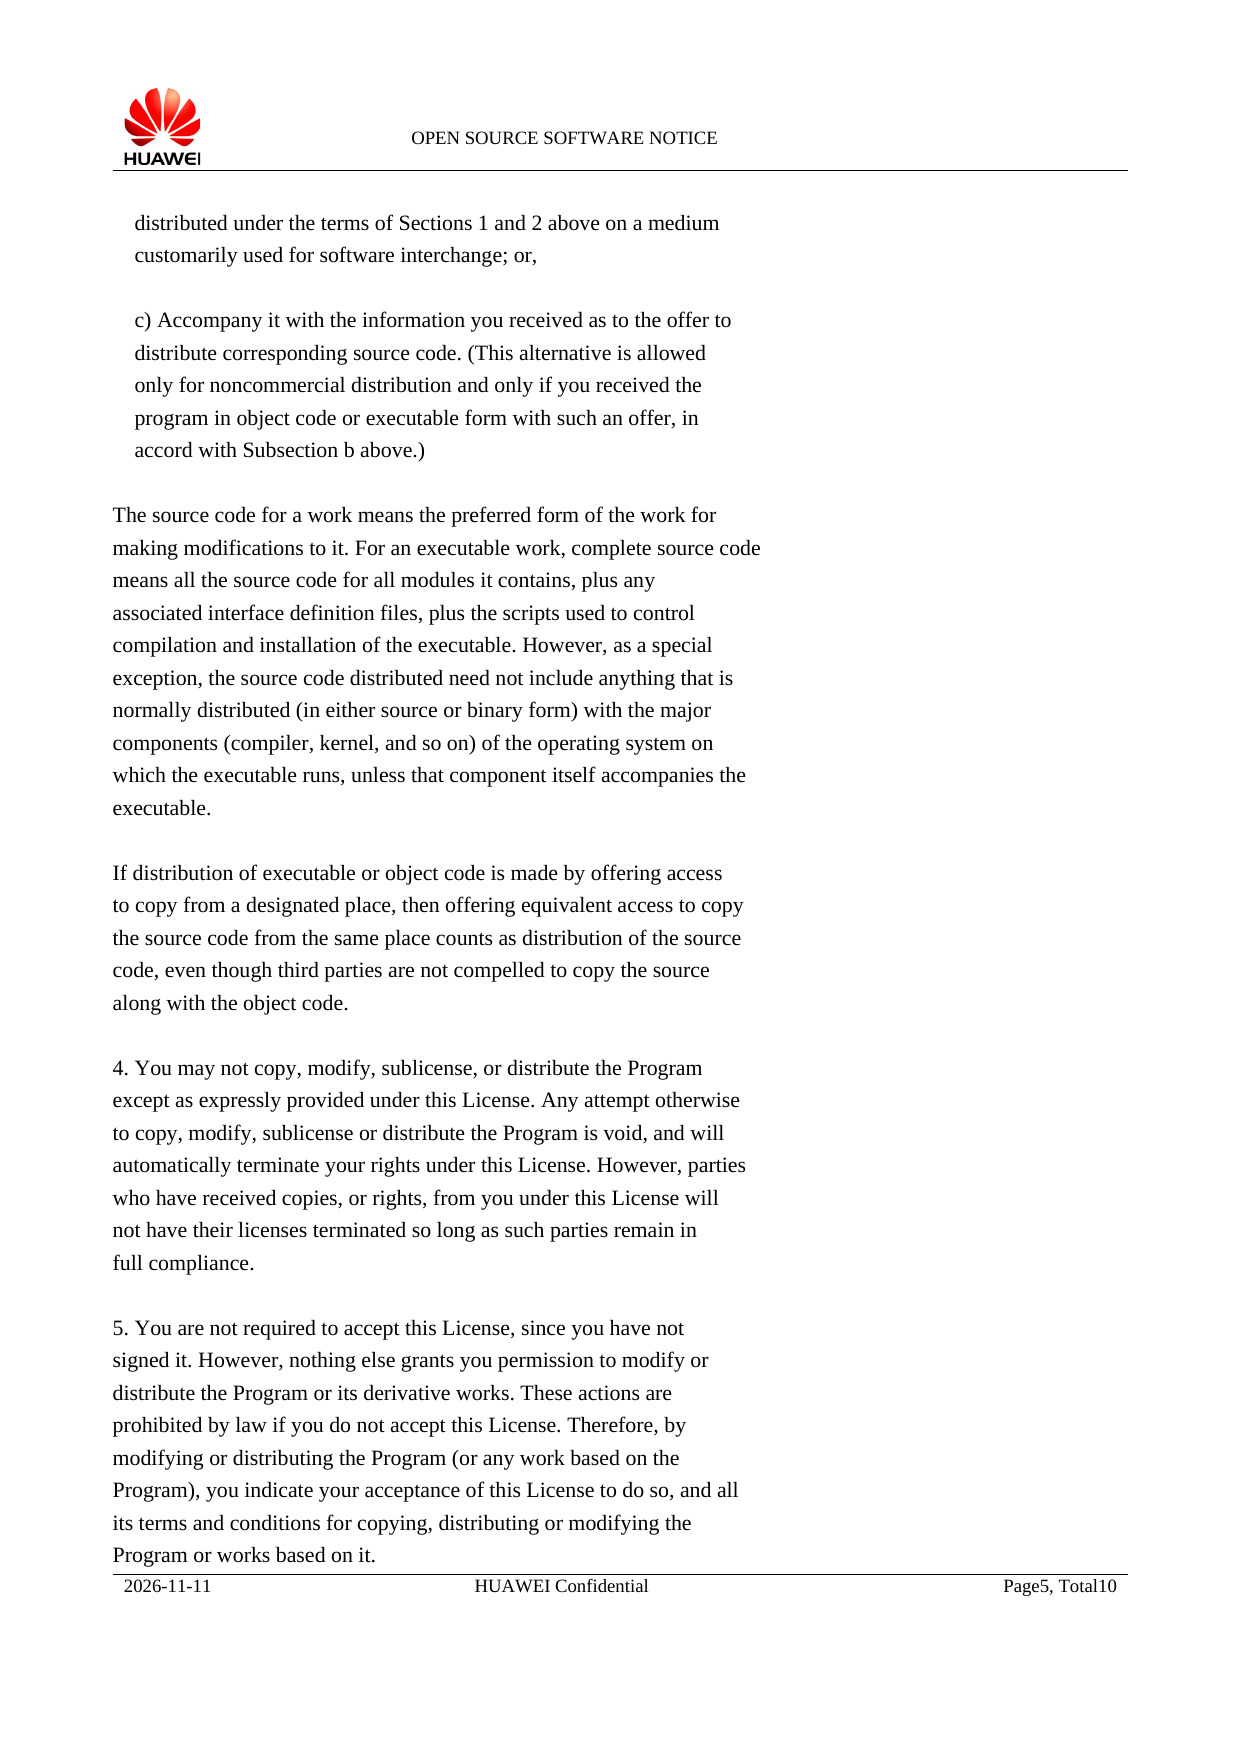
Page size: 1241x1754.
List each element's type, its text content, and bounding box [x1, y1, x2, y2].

picture [124, 88, 201, 165]
